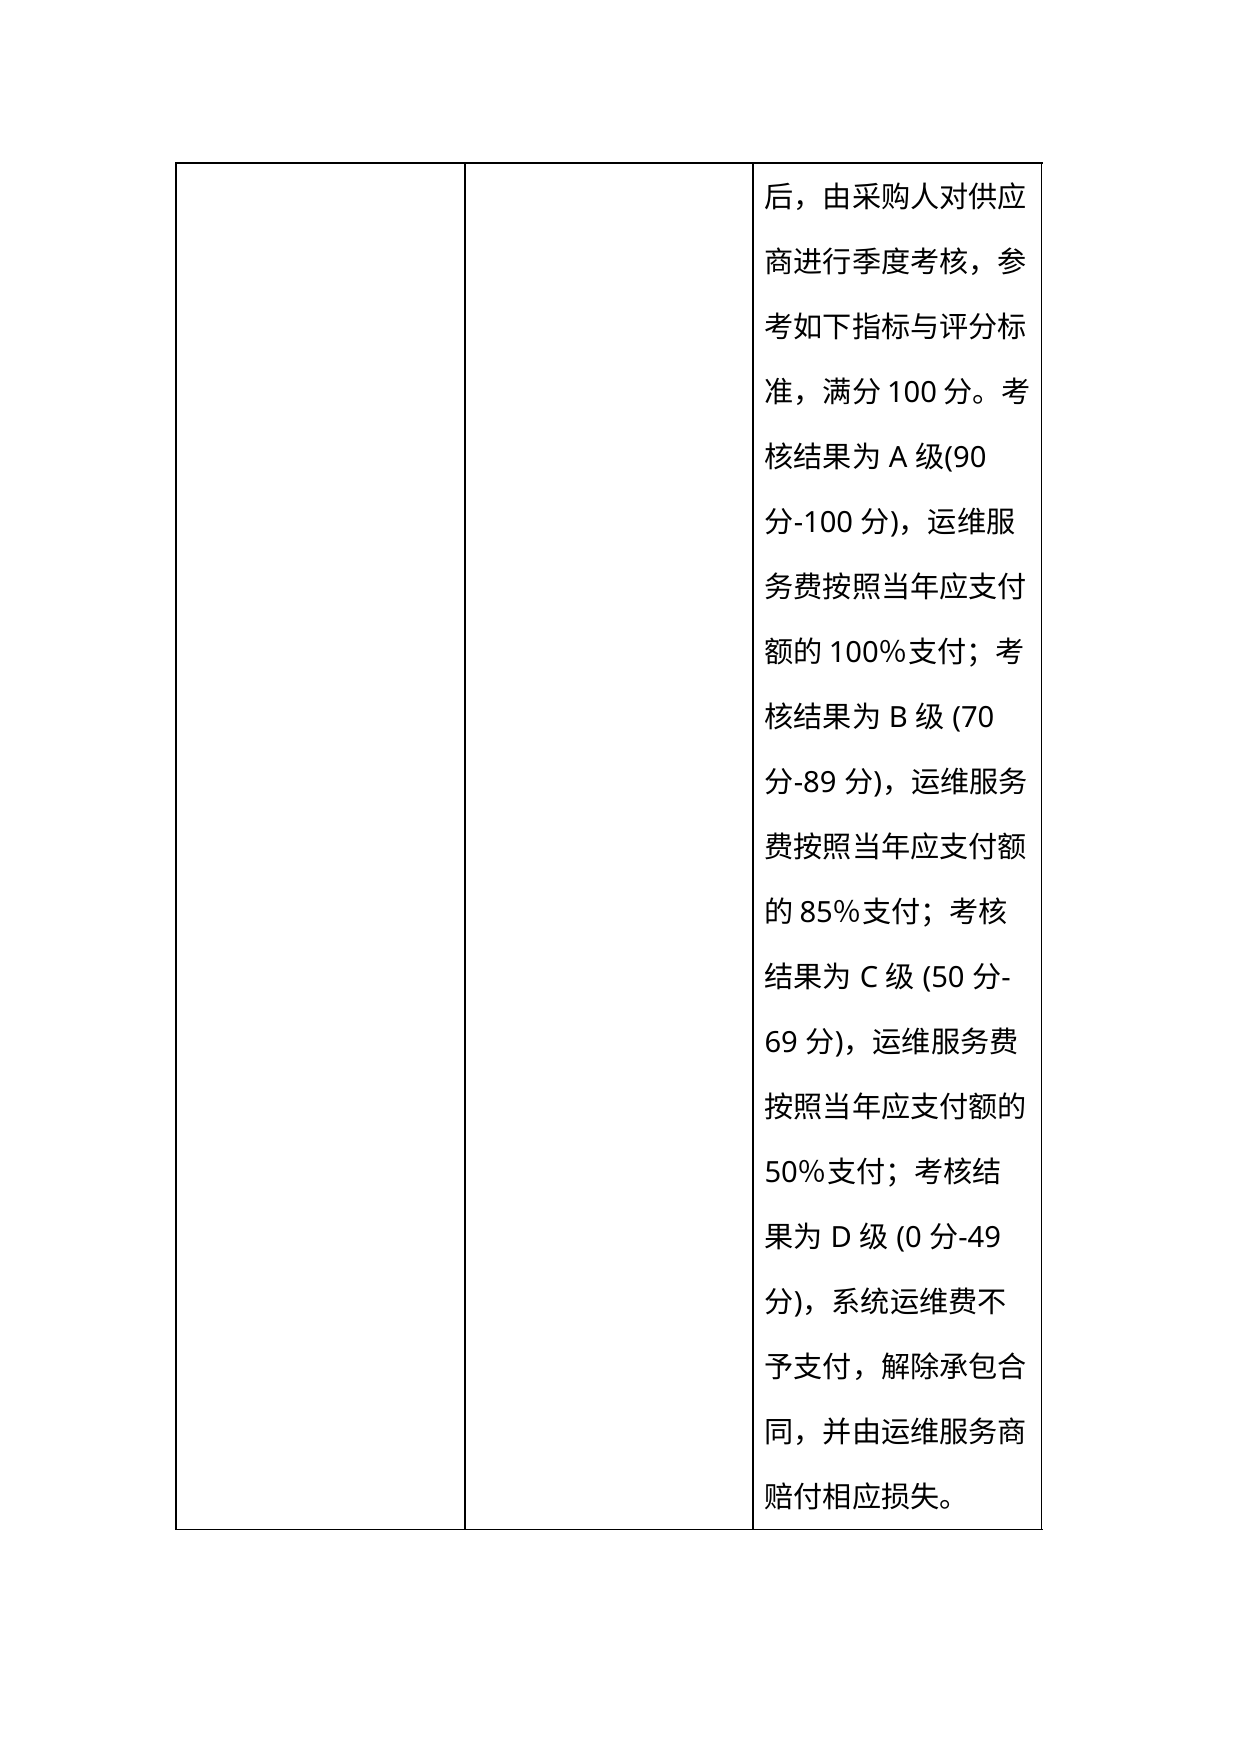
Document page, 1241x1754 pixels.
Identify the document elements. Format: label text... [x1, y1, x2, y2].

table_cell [754, 164, 1041, 1528]
table_cell 1 [466, 164, 752, 1528]
table_cell [177, 164, 464, 1528]
